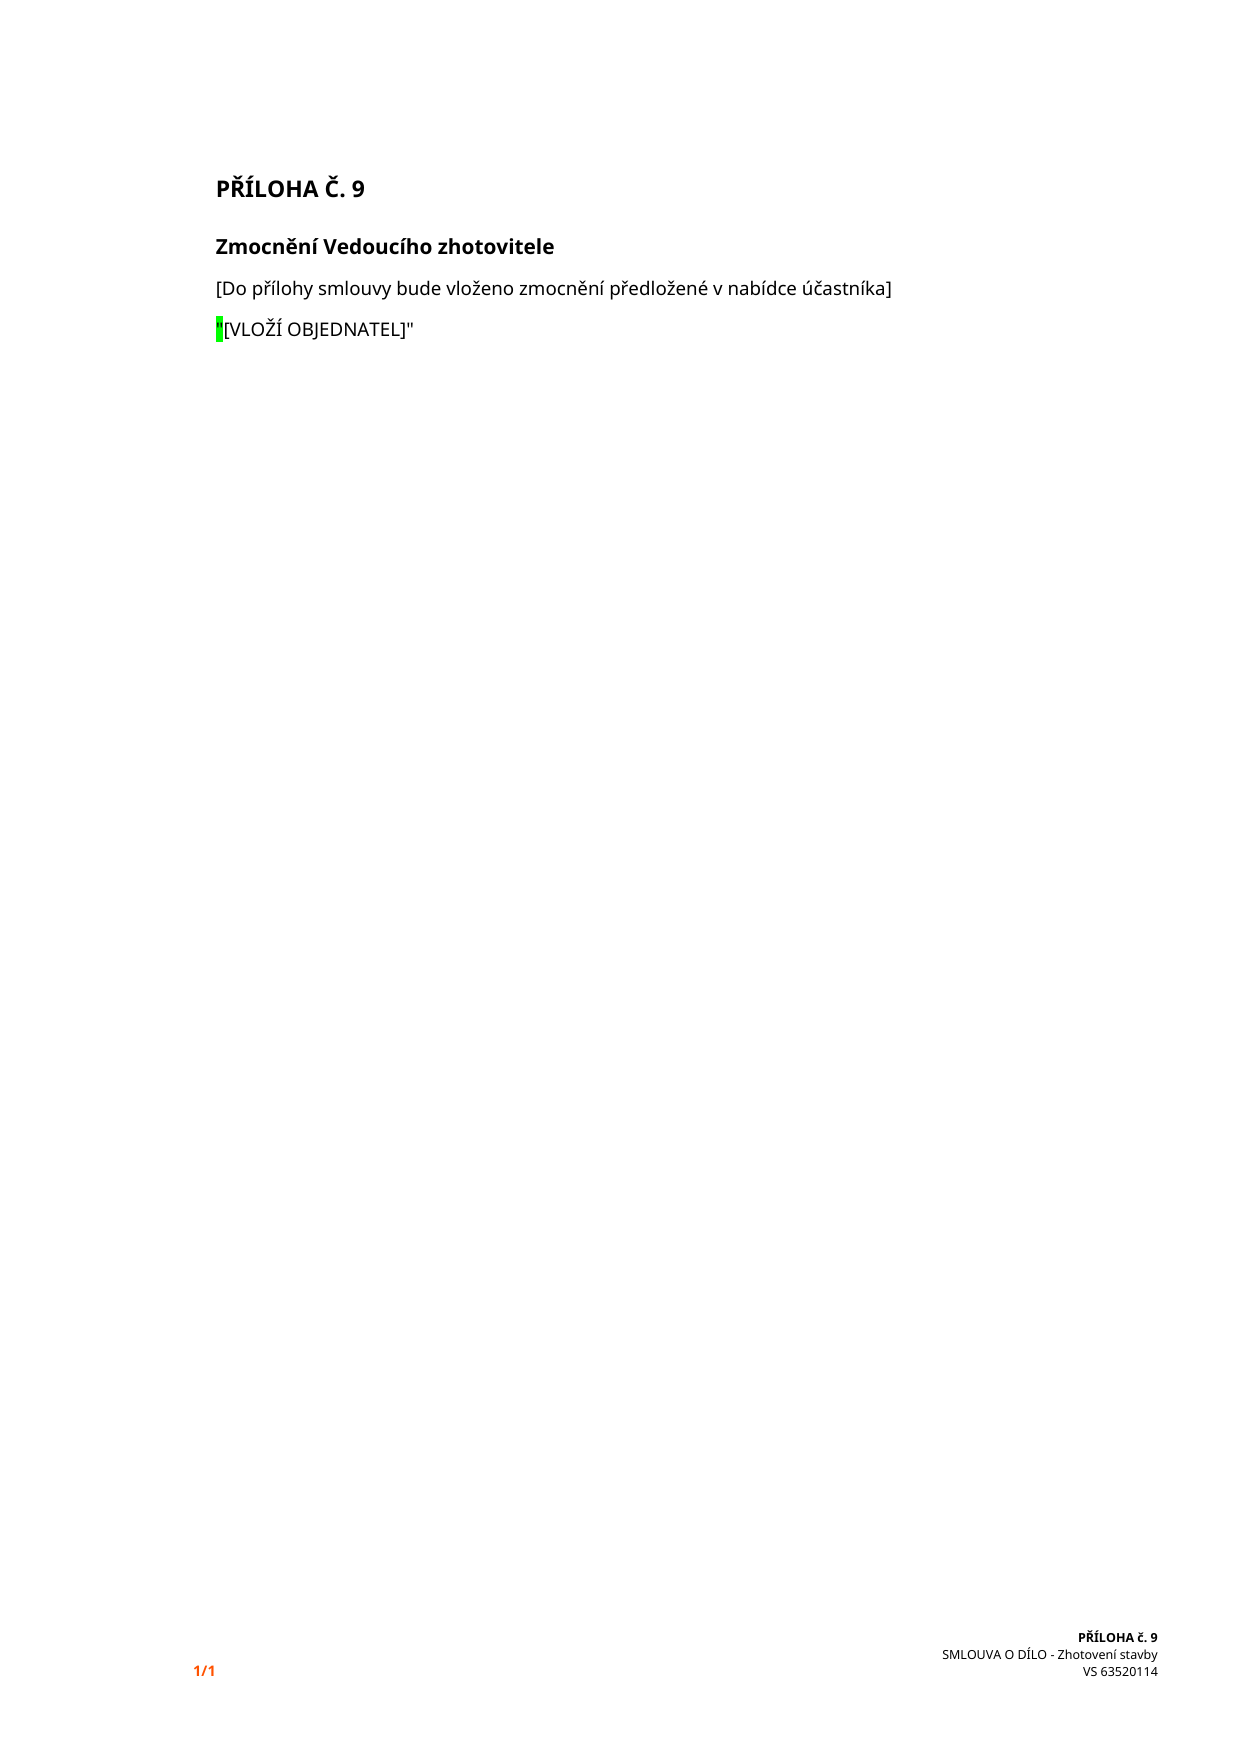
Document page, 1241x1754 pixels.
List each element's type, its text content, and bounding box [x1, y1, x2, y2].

text Zmocnění Vedoucího zhotovitele [216, 232, 1093, 260]
text Příloha č. 9 [216, 172, 1093, 204]
text [Do přílohy smlouvy bude vloženo zmocnění předložené v nabídce účastníka] [216, 276, 1093, 301]
